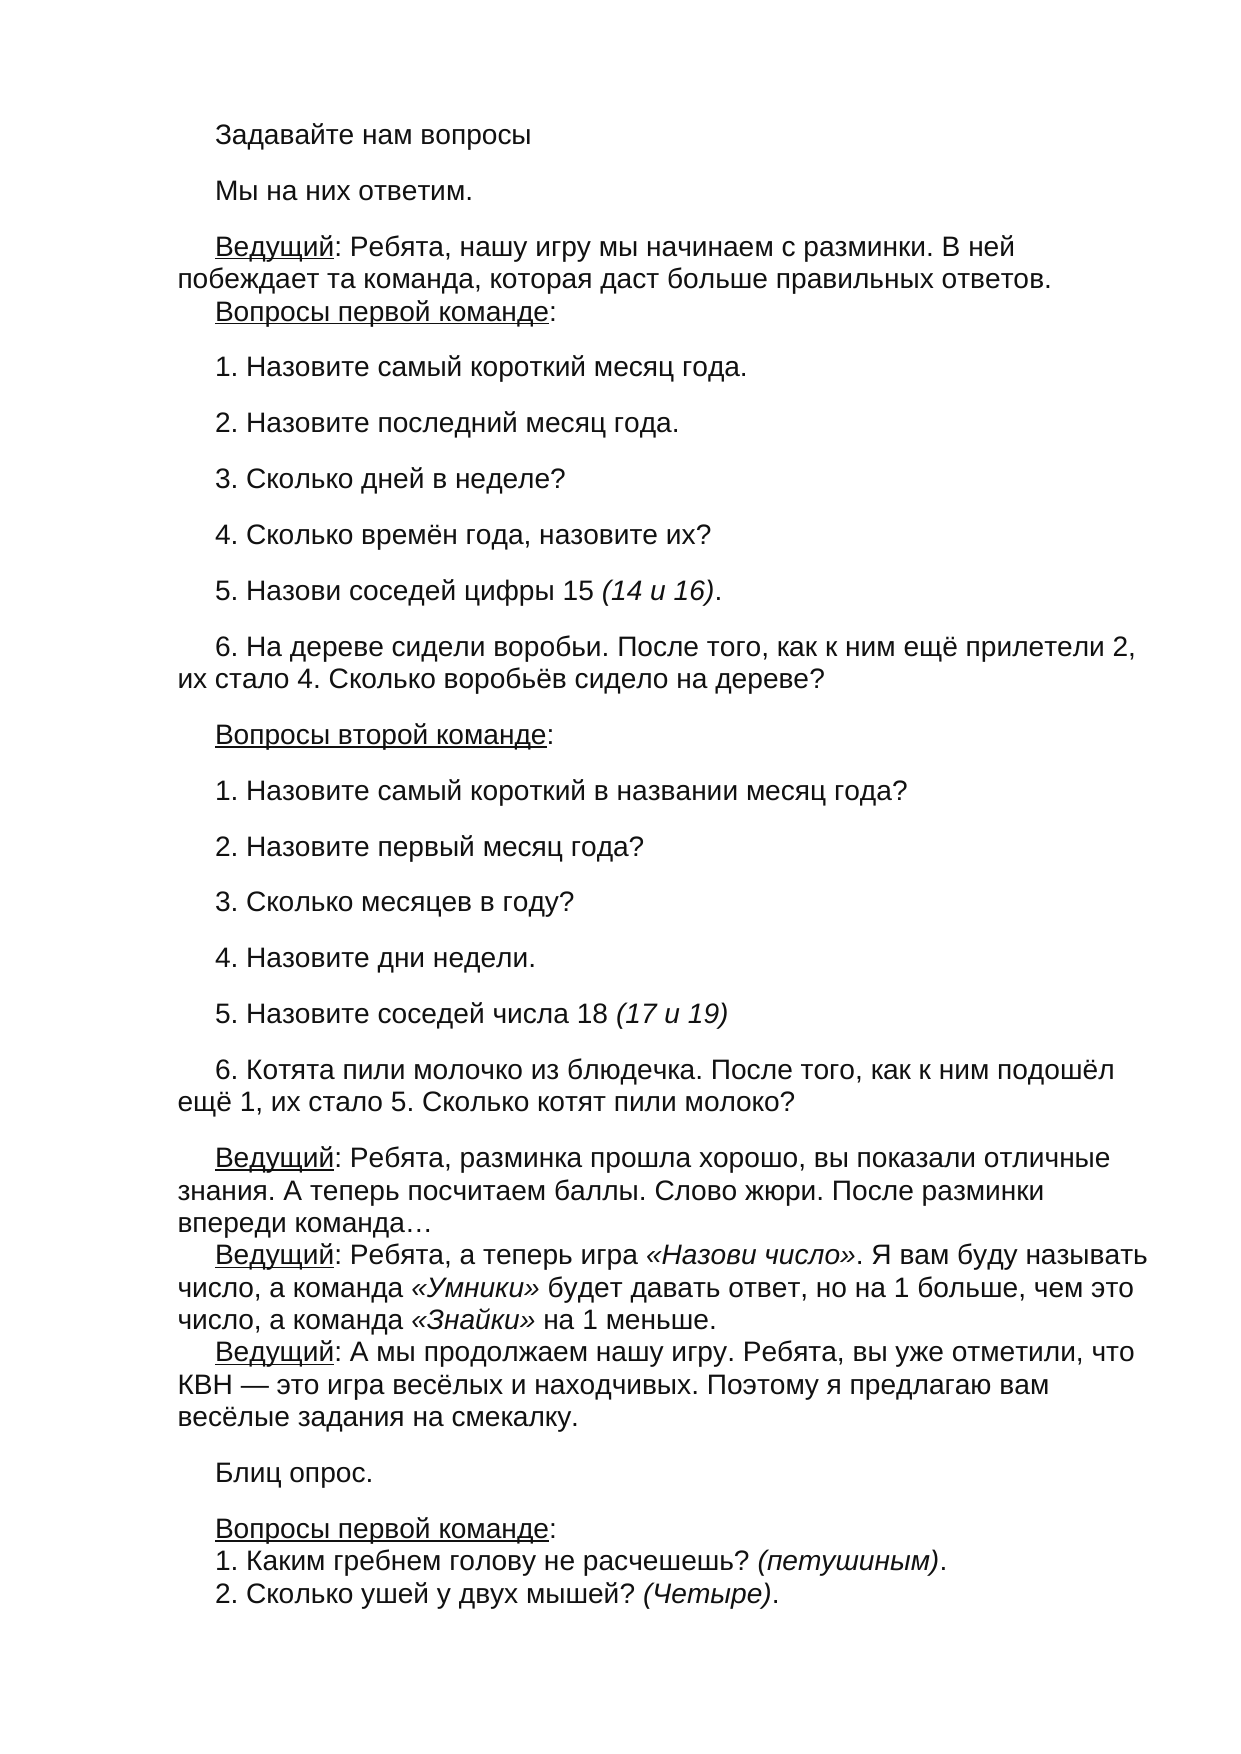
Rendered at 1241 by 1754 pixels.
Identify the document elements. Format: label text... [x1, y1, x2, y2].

text Мы на них ответим. [177, 174, 1152, 206]
text 5. Назови соседей цифры 15 (14 и 16). [177, 574, 1152, 606]
text 6. Котята пили молочко из блюдечка. После того, как к ним подошёл ещё 1, их стало 5. Сколько котят пили молоко? [177, 1053, 1152, 1118]
text 1. Каким гребнем голову не расчешешь? (петушиным). [177, 1544, 1152, 1577]
text Ведущий: А мы продолжаем нашу игру. Ребята, вы уже отметили, что КВН — это игра весёлых и находчивых. Поэтому я предлагаю вам весёлые задания на смекалку. [177, 1335, 1152, 1433]
text Блиц опрос. [177, 1456, 1152, 1488]
text 1. Назовите самый короткий в названии месяц года? [177, 774, 1152, 806]
text Задавайте нам вопросы [177, 118, 1152, 151]
text 4. Назовите дни недели. [177, 941, 1152, 973]
text 3. Сколько дней в неделе? [177, 462, 1152, 494]
text 1. Назовите самый короткий месяц года. [177, 350, 1152, 383]
text 3. Сколько месяцев в году? [177, 885, 1152, 918]
text 2. Назовите последний месяц года. [177, 406, 1152, 439]
text Ведущий: Ребята, нашу игру мы начинаем с разминки. В ней побеждает та команда, которая даст больше правильных ответов. [177, 230, 1152, 294]
text Вопросы первой команде: [177, 1512, 1152, 1544]
text 5. Назовите соседей числа 18 (17 и 19) [177, 997, 1152, 1029]
text 6. На дереве сидели воробьи. После того, как к ним ещё прилетели 2, их стало 4. Сколько воробьёв сидело на дереве? [177, 629, 1152, 694]
text Ведущий: Ребята, разминка прошла хорошо, вы показали отличные знания. А теперь посчитаем баллы. Слово жюри. После разминки впереди команда… [177, 1141, 1152, 1238]
text Вопросы первой команде: [177, 294, 1152, 327]
text 2. Назовите первый месяц года? [177, 829, 1152, 862]
text Вопросы второй команде: [177, 718, 1152, 750]
text 4. Сколько времён года, назовите их? [177, 518, 1152, 550]
text Ведущий: Ребята, а теперь игра «Назови число». Я вам буду называть число, а команда «Умники» будет давать ответ, но на 1 больше, чем это число, а команда «Знайки» на 1 меньше. [177, 1238, 1152, 1335]
text 2. Сколько ушей у двух мышей? (Четыре). [177, 1577, 1152, 1609]
